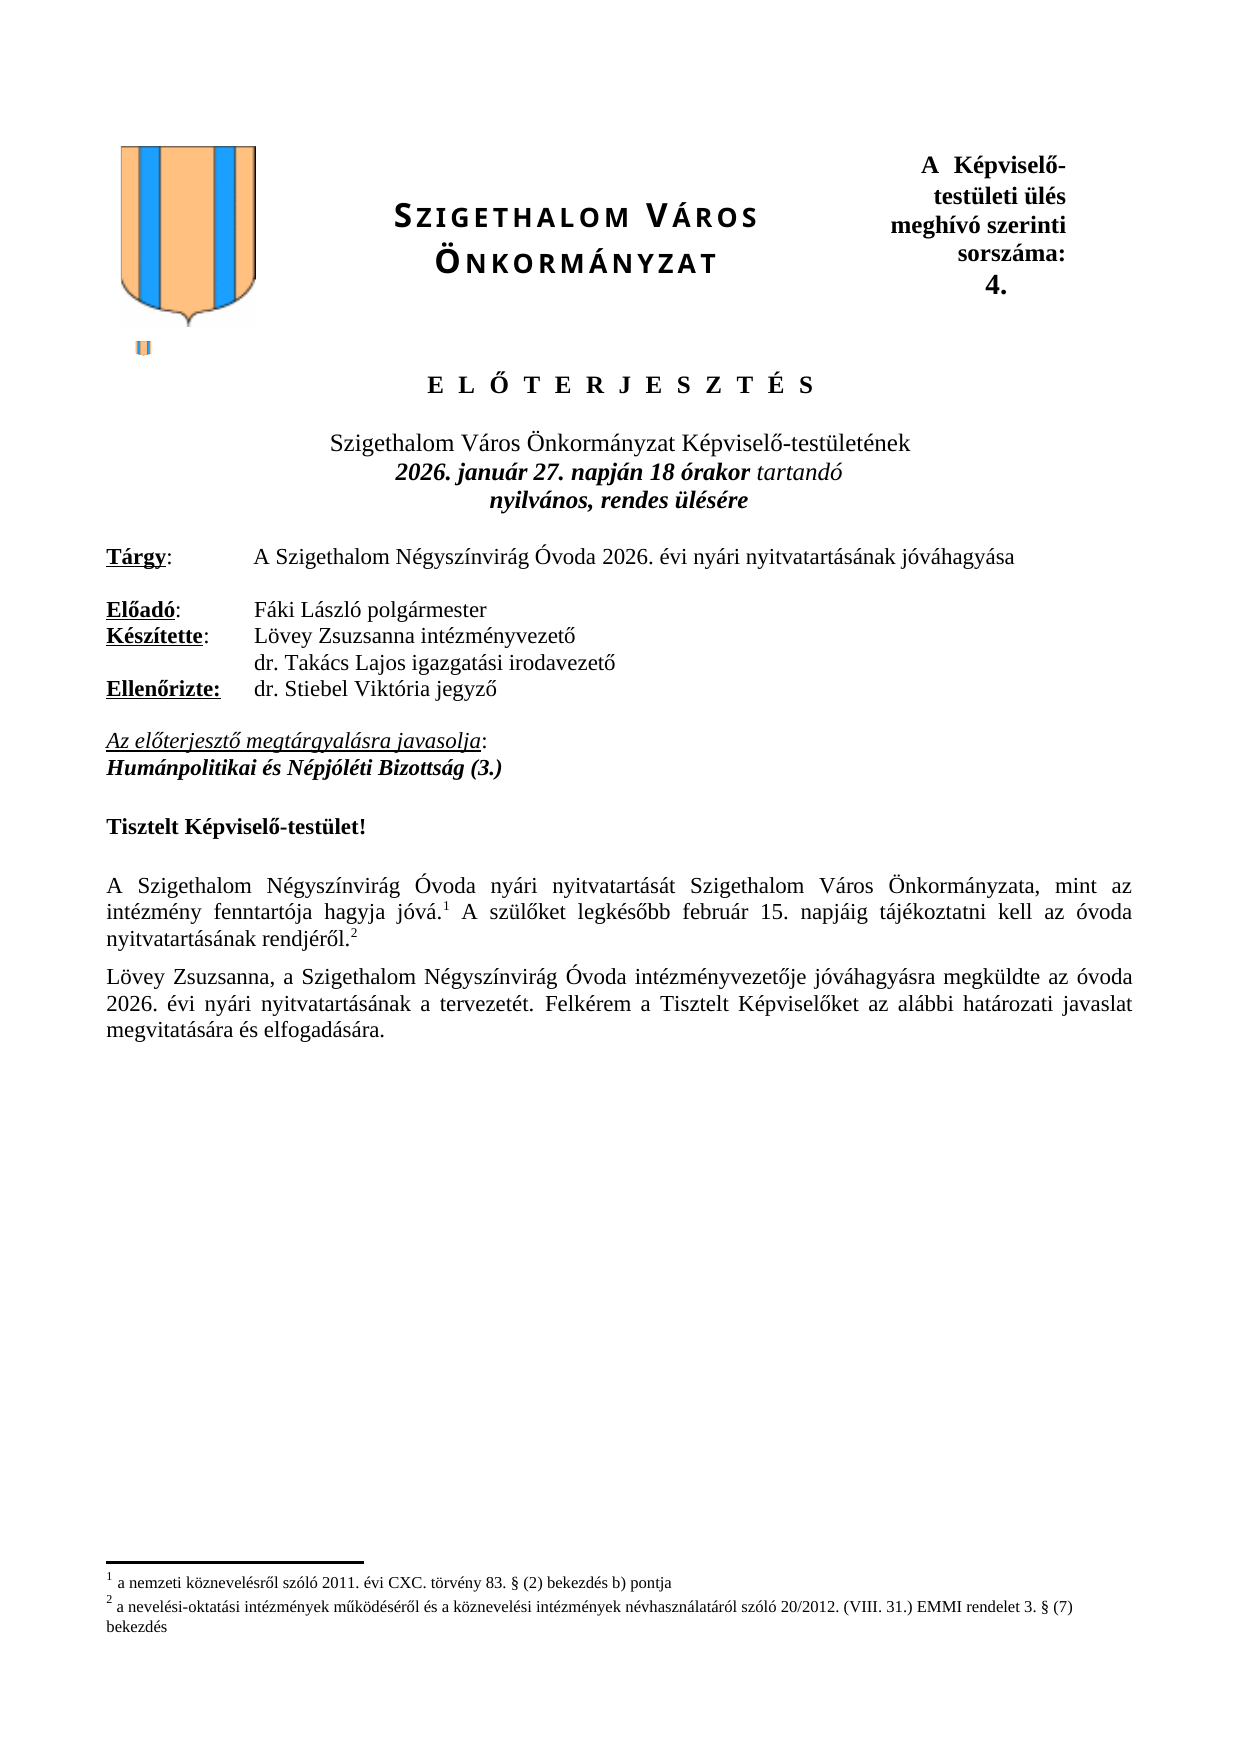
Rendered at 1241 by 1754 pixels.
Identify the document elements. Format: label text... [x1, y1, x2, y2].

subtitle E L Ő T E R J E S Z T É S [106, 371, 1134, 399]
table_header [114, 147, 276, 371]
text A Szigethalom Négyszínvirág Óvoda nyári nyitvatartását Szigethalom Város Önkormányzata, mint az intézmény fenntartója hagyja jóvá. A szülőket legkésőbb február 15. napjáig tájékoztatni kell az óvoda nyitvatartásának rendjéről. [106, 872, 1134, 951]
title nyilvános, rendes ülésére [106, 486, 1134, 514]
table_header Szigethalom Város Önkormányzat [276, 147, 874, 371]
text Készítette: Lövey Zsuzsanna intézményvezető [106, 622, 1134, 648]
table_header A Képviselő-testületi ülés meghívó szerinti sorszáma: 4. [874, 147, 1073, 371]
text dr. Takács Lajos igazgatási irodavezető [180, 648, 1134, 675]
text Humánpolitikai és Népjóléti Bizottság (3.) [106, 754, 1134, 780]
text Ellenőrizte: dr. Stiebel Viktória jegyző [106, 675, 1134, 701]
text Az előterjesztő megtárgyalásra javasolja: [106, 728, 1134, 754]
text Tisztelt Képviselő-testület! [106, 813, 1134, 839]
title 2026. január 27. napján 18 órakor tartandó [106, 457, 1134, 486]
text Tárgy: A Szigethalom Négyszínvirág Óvoda 2026. évi nyári nyitvatartásának jóváhagyása [106, 543, 1134, 569]
text Előadó: Fáki László polgármester [106, 596, 1134, 622]
text Szigethalom Város Önkormányzat Képviselő-testületének [106, 428, 1134, 457]
text Lövey Zsuzsanna, a Szigethalom Négyszínvirág Óvoda intézményvezetője jóváhagyásra megküldte az óvoda 2026. évi nyári nyitvatartásának a tervezetét. Felkérem a Tisztelt Képviselőket az alábbi határozati javaslat megvitatására és elfogadására. [106, 963, 1134, 1042]
